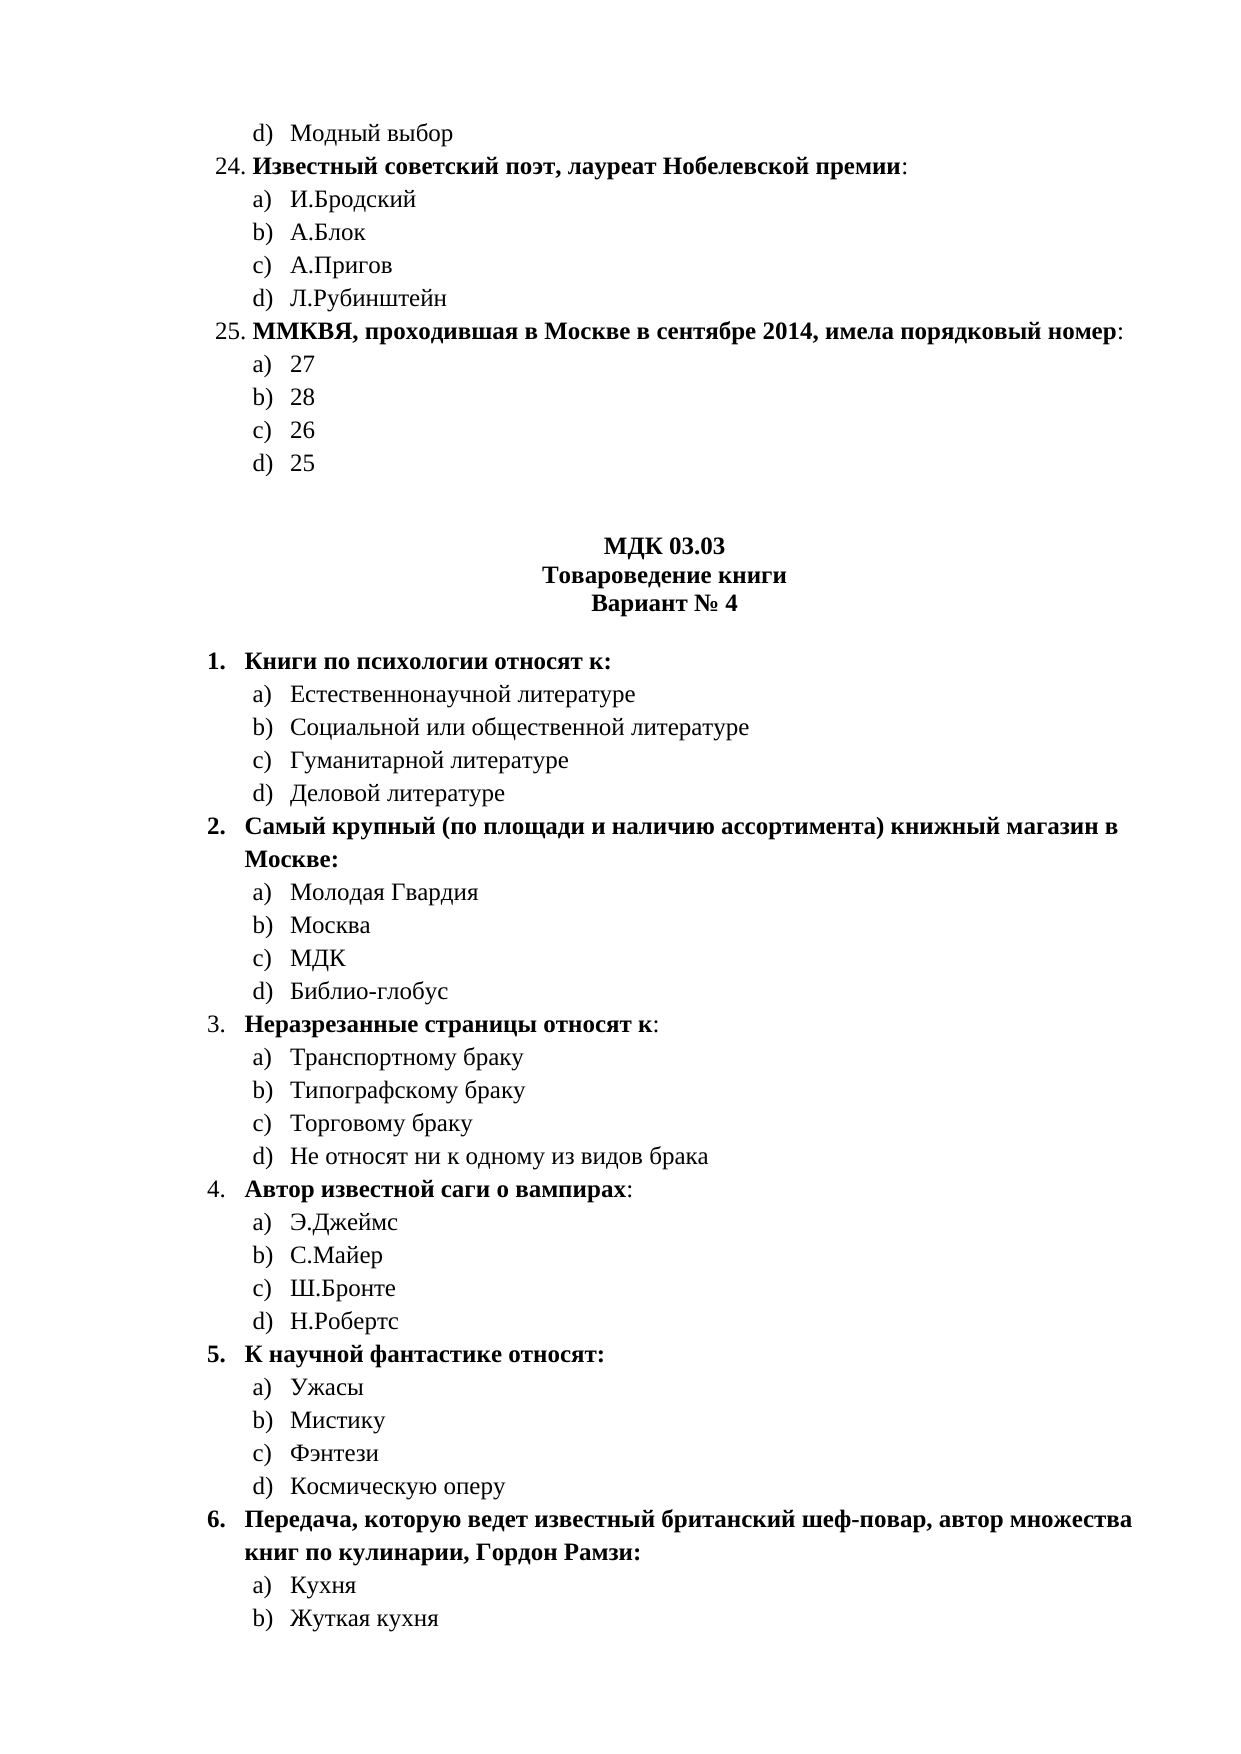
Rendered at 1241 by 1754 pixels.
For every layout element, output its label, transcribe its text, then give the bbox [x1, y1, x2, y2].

list Модный выбор [252, 118, 1152, 147]
text Товароведение книги [177, 560, 1152, 588]
list Автор известной саги о вампирах: [207, 1174, 1152, 1203]
list Гуманитарной литературе [252, 745, 1152, 774]
list Л.Рубинштейн [252, 283, 1152, 312]
list Фэнтези [252, 1438, 1152, 1467]
list Ужасы [252, 1372, 1152, 1401]
list А.Блок [252, 217, 1152, 246]
list 27 [252, 349, 1152, 378]
list Самый крупный (по площади и наличию ассортимента) книжный магазин в Москве: [207, 811, 1152, 873]
list Неразрезанные страницы относят к: [207, 1009, 1152, 1038]
list Социальной или общественной литературе [252, 712, 1152, 741]
list С.Майер [252, 1240, 1152, 1269]
list Типографскому браку [252, 1075, 1152, 1104]
list Торговому браку [252, 1108, 1152, 1137]
list Передача, которую ведет известный британский шеф-повар, автор множества книг по кулинарии, Гордон Рамзи: [207, 1504, 1152, 1566]
list Ш.Бронте [252, 1273, 1152, 1302]
list 25 [252, 448, 1152, 477]
list Транспортному браку [252, 1042, 1152, 1071]
list ММКВЯ, проходившая в Москве в сентябре 2014, имела порядковый номер: [215, 316, 1152, 345]
list Естественнонаучной литературе [252, 679, 1152, 708]
list Книги по психологии относят к: [207, 646, 1152, 675]
list Деловой литературе [252, 778, 1152, 807]
list Кухня [252, 1571, 1152, 1599]
text МДК 03.03 [177, 531, 1152, 560]
list 26 [252, 415, 1152, 444]
list Космическую оперу [252, 1471, 1152, 1500]
list Молодая Гвардия [252, 877, 1152, 906]
list Э.Джеймс [252, 1207, 1152, 1236]
list Москва [252, 910, 1152, 939]
text Вариант № 4 [177, 588, 1152, 617]
list Н.Робертс [252, 1306, 1152, 1335]
list Жуткая кухня [252, 1603, 1152, 1632]
list И.Бродский [252, 184, 1152, 213]
list Мистику [252, 1405, 1152, 1434]
list Библио-глобус [252, 976, 1152, 1005]
list К научной фантастике относят: [207, 1339, 1152, 1368]
list МДК [252, 943, 1152, 972]
list А.Пригов [252, 250, 1152, 279]
list Известный советский поэт, лауреат Нобелевской премии: [215, 151, 1152, 180]
list Не относят ни к одному из видов брака [252, 1141, 1152, 1170]
list 28 [252, 382, 1152, 411]
